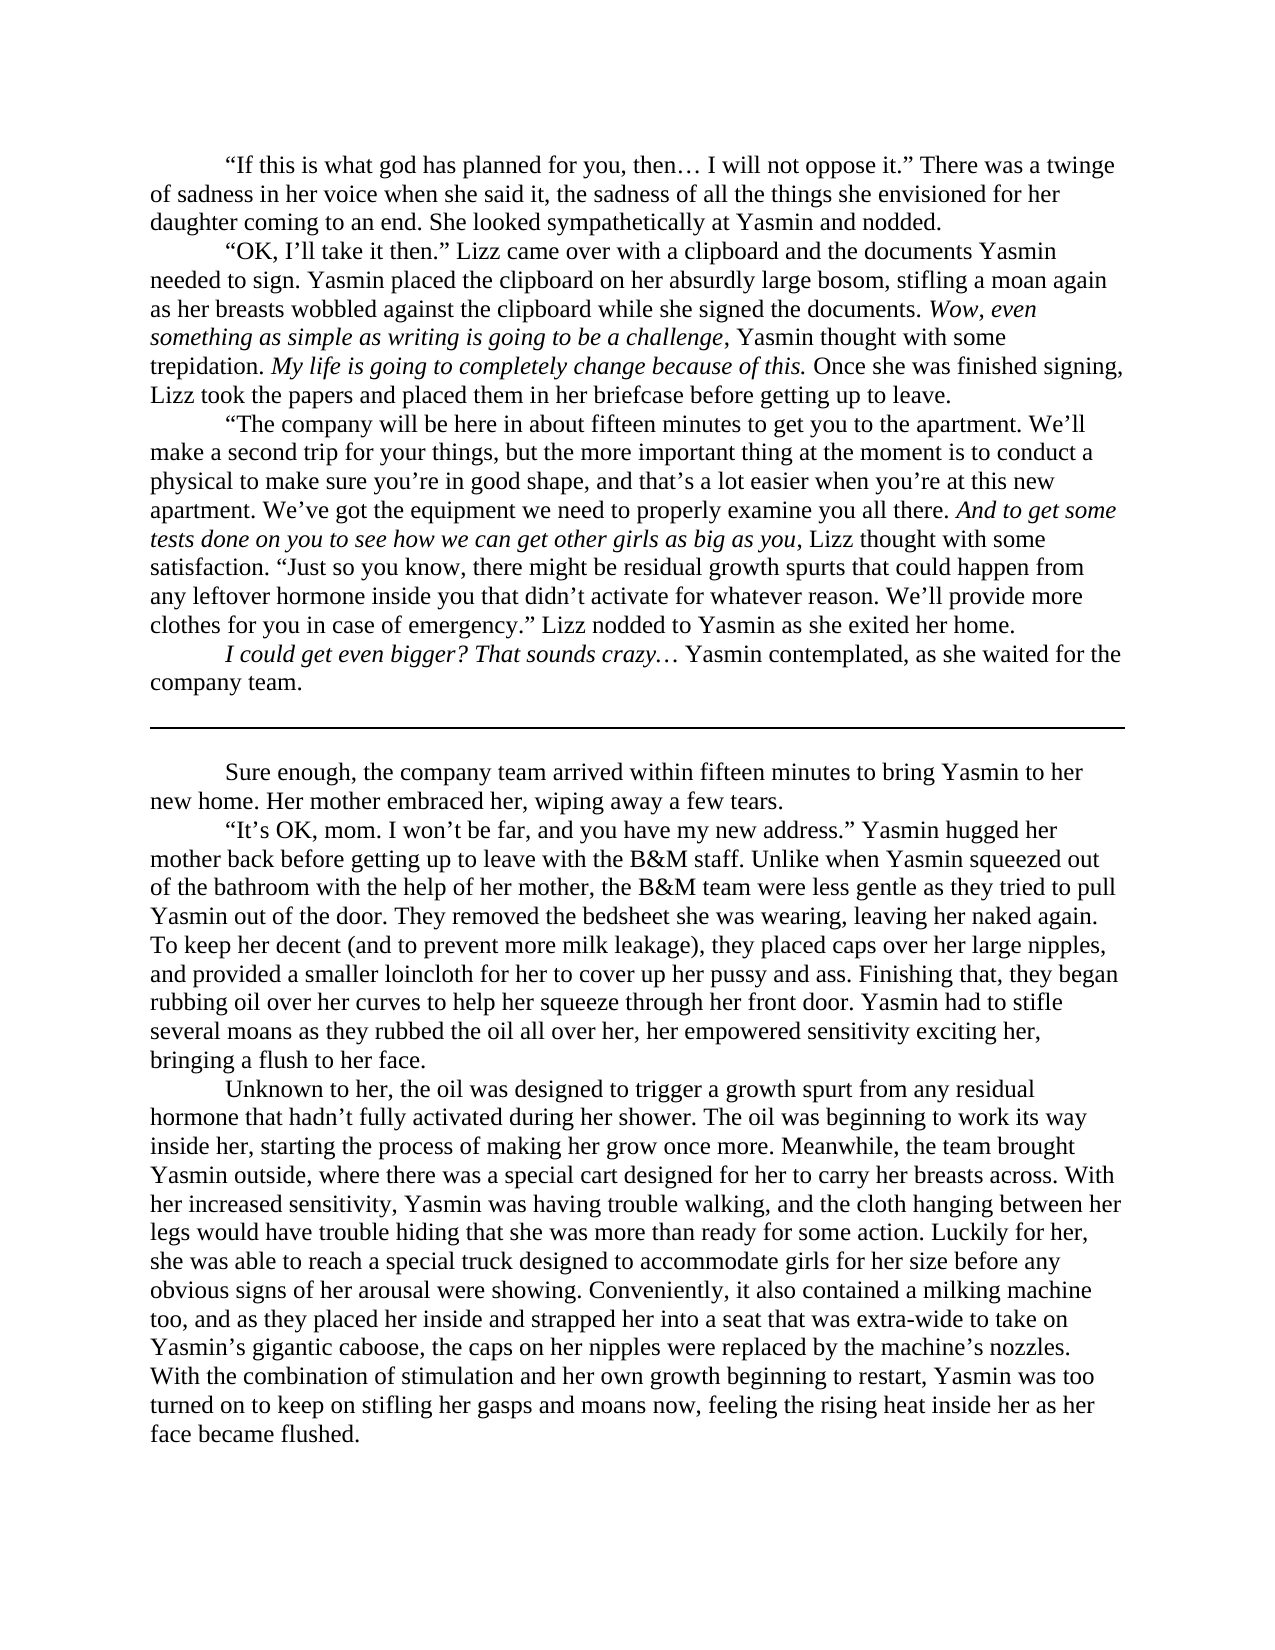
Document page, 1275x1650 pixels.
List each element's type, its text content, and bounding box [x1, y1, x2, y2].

text “It’s OK, mom. I won’t be far, and you have my new address.” Yasmin hugged her mother back before getting up to leave with the B&M staff. Unlike when Yasmin squeezed out of the bathroom with the help of her mother, the B&M team were less gentle as they tried to pull Yasmin out of the door. They removed the bedsheet she was wearing, leaving her naked again. To keep her decent (and to prevent more milk leakage), they placed caps over her large nipples, and provided a smaller loincloth for her to cover up her pussy and ass. Finishing that, they began rubbing oil over her curves to help her squeeze through her front door. Yasmin had to stifle several moans as they rubbed the oil all over her, her empowered sensitivity exciting her, bringing a flush to her face. [150, 815, 1125, 1074]
text “If this is what god has planned for you, then… I will not oppose it.” There was a twinge of sadness in her voice when she said it, the sadness of all the things she envisioned for her daughter coming to an end. She looked sympathetically at Yasmin and nodded. [150, 150, 1125, 236]
text I could get even bigger? That sounds crazy… Yasmin contemplated, as she waited for the company team. [150, 639, 1125, 696]
text Sure enough, the company team arrived within fifteen minutes to bring Yasmin to her new home. Her mother embraced her, wiping away a few tears. [150, 757, 1125, 815]
text “The company will be here in about fifteen minutes to get you to the apartment. We’ll make a second trip for your things, but the more important thing at the moment is to conduct a physical to make sure you’re in good shape, and that’s a lot easier when you’re at this new apartment. We’ve got the equipment we need to properly examine you all there. And to get some tests done on you to see how we can get other girls as big as you, Lizz thought with some satisfaction. “Just so you know, there might be residual growth spurts that could happen from any leftover hormone inside you that didn’t activate for whatever reason. We’ll provide more clothes for you in case of emergency.” Lizz nodded to Yasmin as she exited her home. [150, 409, 1125, 639]
text Unknown to her, the oil was designed to trigger a growth spurt from any residual hormone that hadn’t fully activated during her shower. The oil was beginning to work its way inside her, starting the process of making her grow once more. Meanwhile, the team brought Yasmin outside, where there was a special cart designed for her to carry her breasts across. With her increased sensitivity, Yasmin was having trouble walking, and the cloth hanging between her legs would have trouble hiding that she was more than ready for some action. Luckily for her, she was able to reach a special truck designed to accommodate girls for her size before any obvious signs of her arousal were showing. Conveniently, it also contained a milking machine too, and as they placed her inside and strapped her into a seat that was extra-wide to take on Yasmin’s gigantic caboose, the caps on her nipples were replaced by the machine’s nozzles. With the combination of stimulation and her own growth beginning to restart, Yasmin was too turned on to keep on stifling her gasps and moans now, feeling the rising heat inside her as her face became flushed. [150, 1074, 1125, 1447]
text “OK, I’ll take it then.” Lizz came over with a clipboard and the documents Yasmin needed to sign. Yasmin placed the clipboard on her absurdly large bosom, stifling a moan again as her breasts wobbled against the clipboard while she signed the documents. Wow, even something as simple as writing is going to be a challenge, Yasmin thought with some trepidation. My life is going to completely change because of this. Once she was finished signing, Lizz took the papers and placed them in her briefcase before getting up to leave. [150, 236, 1125, 409]
